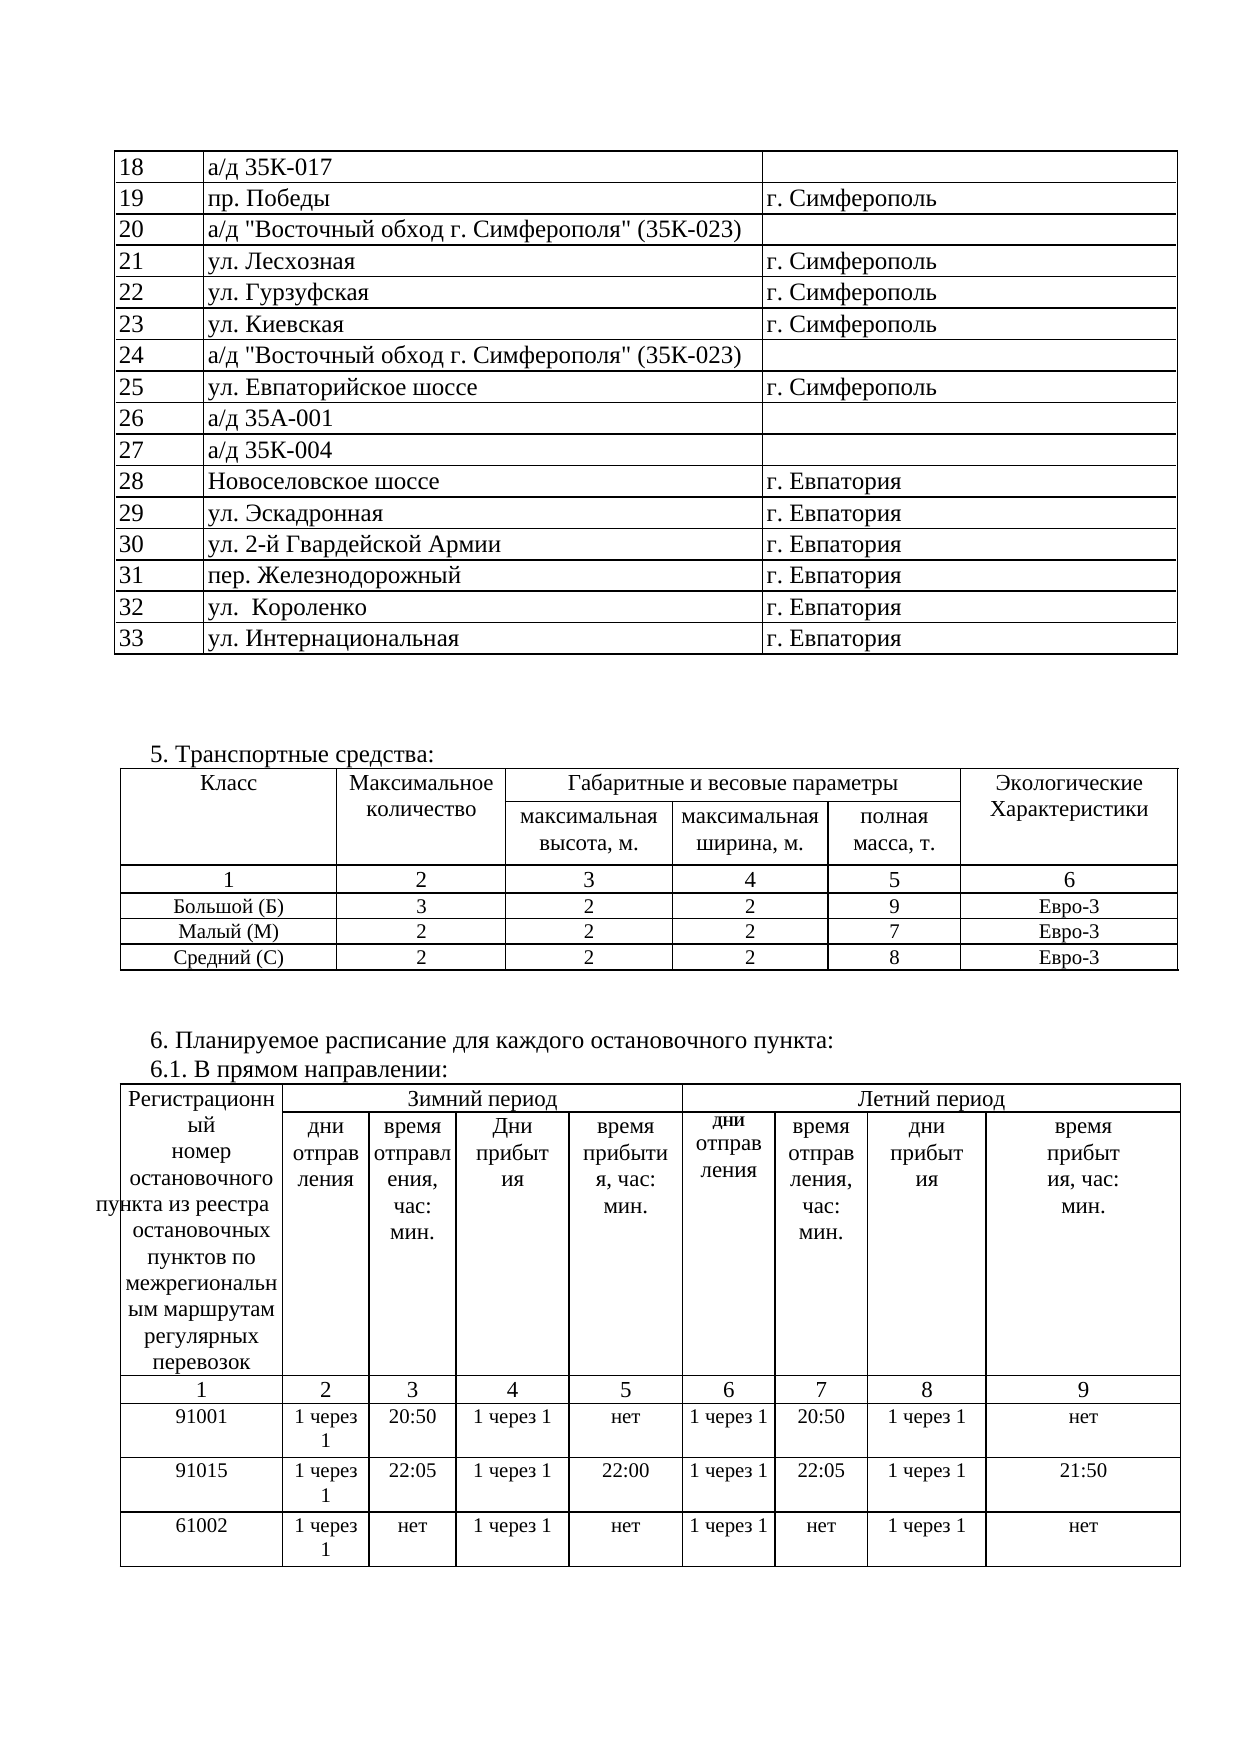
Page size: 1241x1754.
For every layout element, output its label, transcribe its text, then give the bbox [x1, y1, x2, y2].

table_cell 2 [506, 945, 672, 969]
table_header Зимний период [283, 1085, 682, 1111]
table_cell 1 через 1 [868, 1404, 985, 1457]
table_cell нет [370, 1513, 455, 1566]
table_cell 1 через 1 [283, 1458, 368, 1511]
table_cell максимальная высота, м. [506, 802, 672, 864]
table_cell [763, 402, 1177, 433]
table_cell 1 через 1 [457, 1404, 568, 1457]
table_cell 22:00 [570, 1458, 682, 1511]
table_cell Евро-3 [961, 894, 1177, 918]
table_cell 7 [776, 1376, 867, 1402]
table_cell 2 [506, 919, 672, 943]
table_cell нет [987, 1404, 1180, 1457]
table_cell 1 [121, 866, 336, 892]
table_cell 1 через 1 [868, 1513, 985, 1566]
table_cell 9 [987, 1376, 1180, 1402]
table_cell Малый (М) [121, 919, 336, 943]
table_cell 1 через 1 [283, 1404, 368, 1457]
table_cell 1 через 1 [283, 1513, 368, 1566]
table_cell г. Евпатория [763, 465, 1177, 496]
table_cell дни отправ ления [283, 1113, 368, 1374]
table_cell 20:50 [776, 1404, 867, 1457]
table_cell 6 [683, 1376, 774, 1402]
table_cell Средний (С) [121, 945, 336, 969]
table_cell 5 [570, 1376, 682, 1402]
table_cell 1 через 1 [457, 1513, 568, 1566]
table_cell 21:50 [987, 1458, 1180, 1511]
table_cell 3 [506, 866, 672, 892]
table_cell 19 [115, 183, 203, 213]
table_cell 61002 [121, 1513, 282, 1566]
table_cell г. Евпатория [763, 528, 1177, 559]
text 6.1. В прямом направлении: [150, 1054, 1090, 1083]
table_cell 25 [115, 371, 203, 402]
table_cell [763, 213, 1177, 244]
table_cell 20:50 [370, 1404, 455, 1457]
table_header Габаритные и весовые параметры [506, 769, 960, 801]
table_header Максимальное количество [337, 769, 505, 864]
table_cell нет [570, 1513, 682, 1566]
table_cell нет [987, 1513, 1180, 1566]
table_cell 31 [115, 560, 203, 590]
table_cell г. Симферополь [763, 244, 1177, 276]
table_cell а/д 35К-017 [204, 152, 762, 181]
table_cell г. Симферополь [763, 181, 1177, 213]
table_cell 23 [115, 308, 203, 339]
table_cell ДНИ отправ ления [683, 1113, 774, 1374]
table_cell 2 [673, 919, 827, 943]
table_cell г. Евпатория [763, 496, 1177, 527]
table_cell 1 через 1 [683, 1404, 774, 1457]
table_cell 3 [337, 894, 505, 918]
table_cell Евро-3 [961, 919, 1177, 943]
table_cell Евро-3 [961, 945, 1177, 969]
table_cell 5 [829, 866, 960, 892]
table_cell 18 [115, 152, 203, 181]
table_cell 2 [283, 1376, 368, 1402]
table_cell 3 [370, 1376, 455, 1402]
table_header Класс [121, 769, 336, 864]
table_cell нет [570, 1404, 682, 1457]
table_cell 2 [337, 945, 505, 969]
table_cell а/д "Восточный обход г. Симферополя" (35К-023) [204, 215, 762, 244]
table_cell ул. Гурзуфская [204, 277, 762, 307]
table_cell пер. Железнодорожный [204, 561, 762, 590]
table_cell 2 [506, 894, 672, 918]
table_cell 8 [829, 945, 960, 969]
table_cell Новоселовское шоссе [204, 466, 762, 496]
table_cell дни прибыт ия [868, 1113, 985, 1374]
table_header Экологические Характеристики [961, 769, 1177, 864]
table_cell 22:05 [776, 1458, 867, 1511]
table_cell время отправ ления, час: мин. [776, 1113, 867, 1374]
table_cell 32 [115, 591, 203, 622]
table_cell а/д 35А-001 [204, 403, 762, 433]
table_cell 24 [115, 340, 203, 370]
table_cell 7 [829, 919, 960, 943]
table_cell ул. Короленко [204, 592, 762, 622]
text 5. Транспортные средства: [150, 739, 1090, 767]
table_cell 91001 [121, 1404, 282, 1457]
table_cell время прибыт ия, час: мин. [987, 1113, 1180, 1374]
table_cell 6 [961, 866, 1177, 892]
table_cell 4 [457, 1376, 568, 1402]
table_header Летний период [683, 1085, 1180, 1111]
table_cell ул. Интернациональная [204, 623, 762, 653]
table_cell 33 [115, 623, 203, 653]
table_cell а/д "Восточный обход г. Симферополя" (35К-023) [204, 340, 762, 370]
table_cell 30 [115, 529, 203, 559]
table_cell 1 через 1 [683, 1513, 774, 1566]
table_cell [763, 433, 1177, 464]
table_cell [763, 152, 1177, 181]
table_cell 26 [115, 403, 203, 433]
table_cell ул. Эскадронная [204, 498, 762, 527]
table_cell 27 [115, 434, 203, 464]
table_cell а/д 35К-004 [204, 435, 762, 464]
table_cell г. Симферополь [763, 370, 1177, 402]
table_cell 22:05 [370, 1458, 455, 1511]
table_cell Дни прибыт ия [457, 1113, 568, 1374]
table_cell пр. Победы [204, 183, 762, 213]
table_header Регистрационный номер остановочного пункта из реестра остановочных пунктов по межрегиональным маршрутам регулярных перевозок [121, 1085, 282, 1374]
table_cell время прибыти я, час: мин. [570, 1113, 682, 1374]
table_cell 22 [115, 277, 203, 307]
table_cell Большой (Б) [121, 894, 336, 918]
table_cell ул. Евпаторийское шоссе [204, 372, 762, 402]
table_cell 2 [337, 866, 505, 892]
table_cell г. Евпатория [763, 622, 1177, 653]
table_cell [763, 339, 1177, 370]
table_cell 1 через 1 [868, 1458, 985, 1511]
table_cell г. Симферополь [763, 307, 1177, 339]
table_cell 28 [115, 466, 203, 496]
table_cell 29 [115, 497, 203, 527]
table_cell г. Симферополь [763, 276, 1177, 307]
table_cell 8 [868, 1376, 985, 1402]
table_cell 2 [673, 894, 827, 918]
table_cell 21 [115, 245, 203, 276]
table_cell ул. Киевская [204, 309, 762, 339]
table_cell нет [776, 1513, 867, 1566]
table_cell время отправл ения, час: мин. [370, 1113, 455, 1374]
table_cell г. Евпатория [763, 559, 1177, 590]
table_cell ул. Лесхозная [204, 246, 762, 276]
text 6. Планируемое расписание для каждого остановочного пункта: [150, 1026, 1090, 1054]
table_cell 2 [673, 945, 827, 969]
table_cell 20 [115, 214, 203, 244]
table_cell 91015 [121, 1458, 282, 1511]
table_cell 9 [829, 894, 960, 918]
table_cell полная масса, т. [829, 802, 960, 864]
table_cell 1 через 1 [457, 1458, 568, 1511]
table_cell г. Евпатория [763, 590, 1177, 622]
table_cell 2 [337, 919, 505, 943]
table_cell 1 через 1 [683, 1458, 774, 1511]
table_cell 4 [673, 866, 827, 892]
table_cell ул. 2-й Гвардейской Армии [204, 529, 762, 559]
table_cell максимальная ширина, м. [673, 802, 827, 864]
table_cell 1 [121, 1376, 282, 1402]
